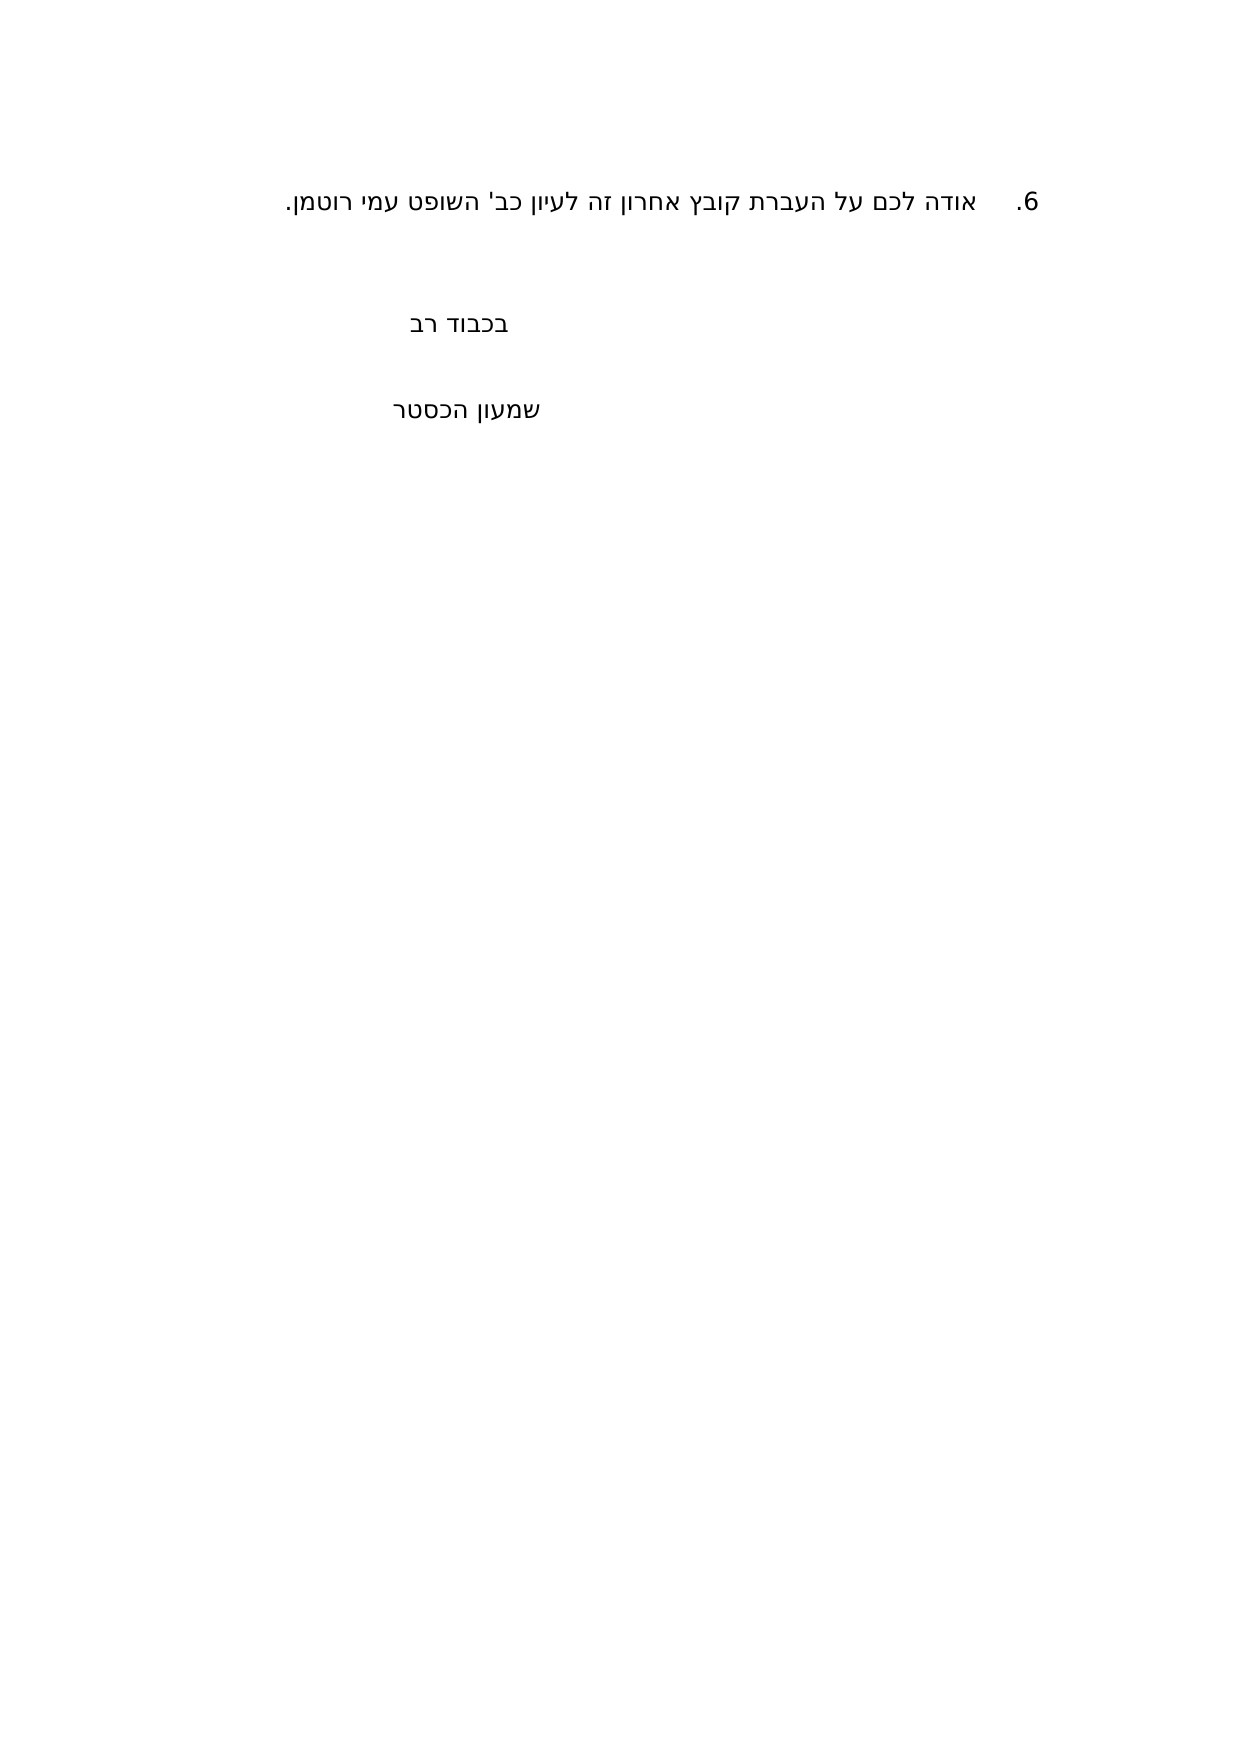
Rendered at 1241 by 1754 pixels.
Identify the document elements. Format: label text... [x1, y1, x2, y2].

list אודה לכם על העברת קובץ אחרון זה לעיון כב' השופט עמי רוטמן. [187, 187, 1015, 216]
list בכבוד רב [187, 309, 978, 338]
list שמעון הכסטר [187, 395, 978, 424]
